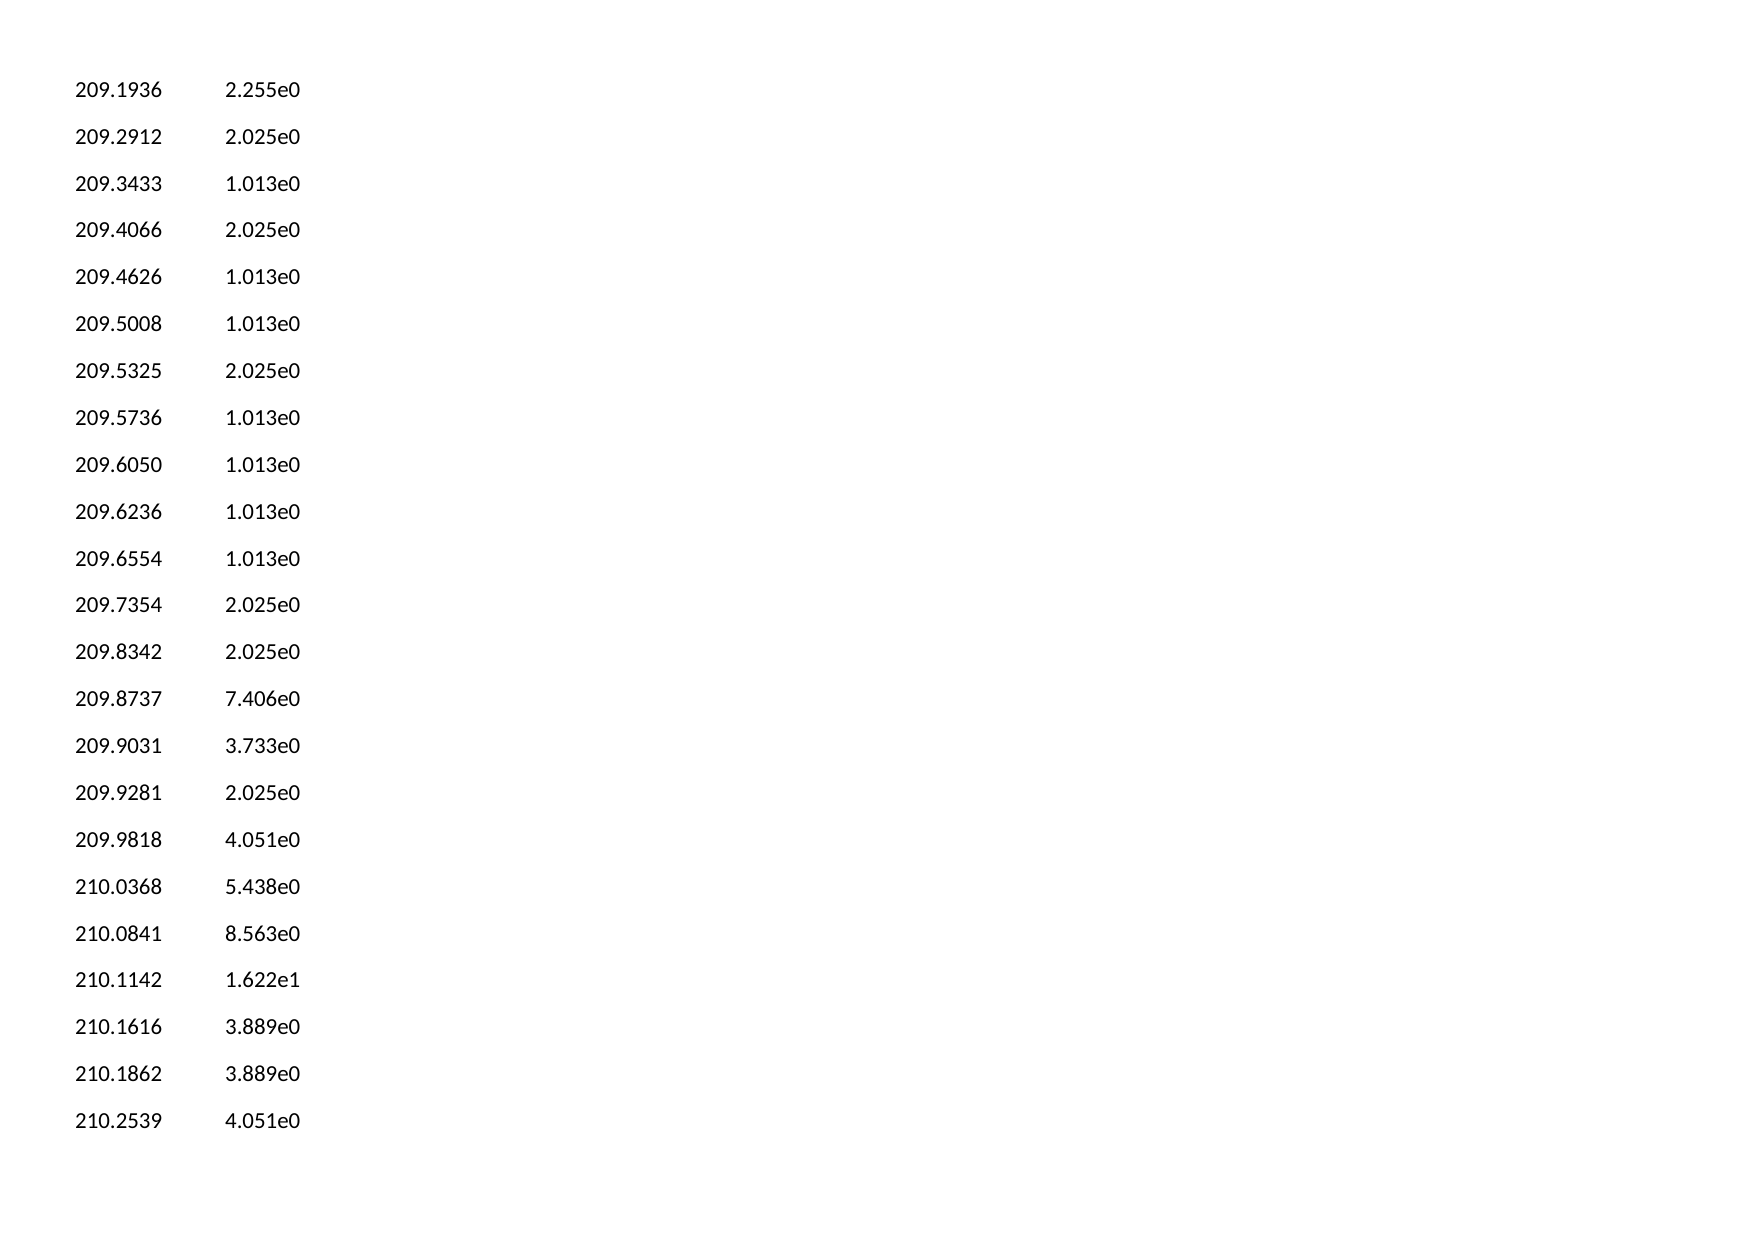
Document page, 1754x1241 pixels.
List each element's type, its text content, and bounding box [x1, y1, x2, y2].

text 209.7354 2.025e0 [75, 591, 1679, 619]
text 209.8737 7.406e0 [75, 684, 1679, 712]
text 209.6236 1.013e0 [75, 497, 1679, 525]
text 209.5736 1.013e0 [75, 403, 1679, 431]
text 209.2912 2.025e0 [75, 122, 1679, 150]
text 209.8342 2.025e0 [75, 637, 1679, 666]
text 209.5325 2.025e0 [75, 356, 1679, 384]
text 209.5008 1.013e0 [75, 309, 1679, 337]
text 209.9818 4.051e0 [75, 825, 1679, 853]
text 209.9281 2.025e0 [75, 778, 1679, 806]
text 210.1142 1.622e1 [75, 966, 1679, 994]
text 209.1936 2.255e0 [75, 75, 1679, 103]
text 209.6554 1.013e0 [75, 544, 1679, 572]
text 210.0368 5.438e0 [75, 872, 1679, 900]
text 209.9031 3.733e0 [75, 731, 1679, 759]
text 209.4066 2.025e0 [75, 216, 1679, 244]
text 209.3433 1.013e0 [75, 169, 1679, 197]
text 209.4626 1.013e0 [75, 262, 1679, 291]
text 210.0841 8.563e0 [75, 919, 1679, 947]
text 210.1616 3.889e0 [75, 1012, 1679, 1041]
text 210.2539 4.051e0 [75, 1106, 1679, 1134]
text 210.1862 3.889e0 [75, 1059, 1679, 1087]
text 209.6050 1.013e0 [75, 450, 1679, 478]
